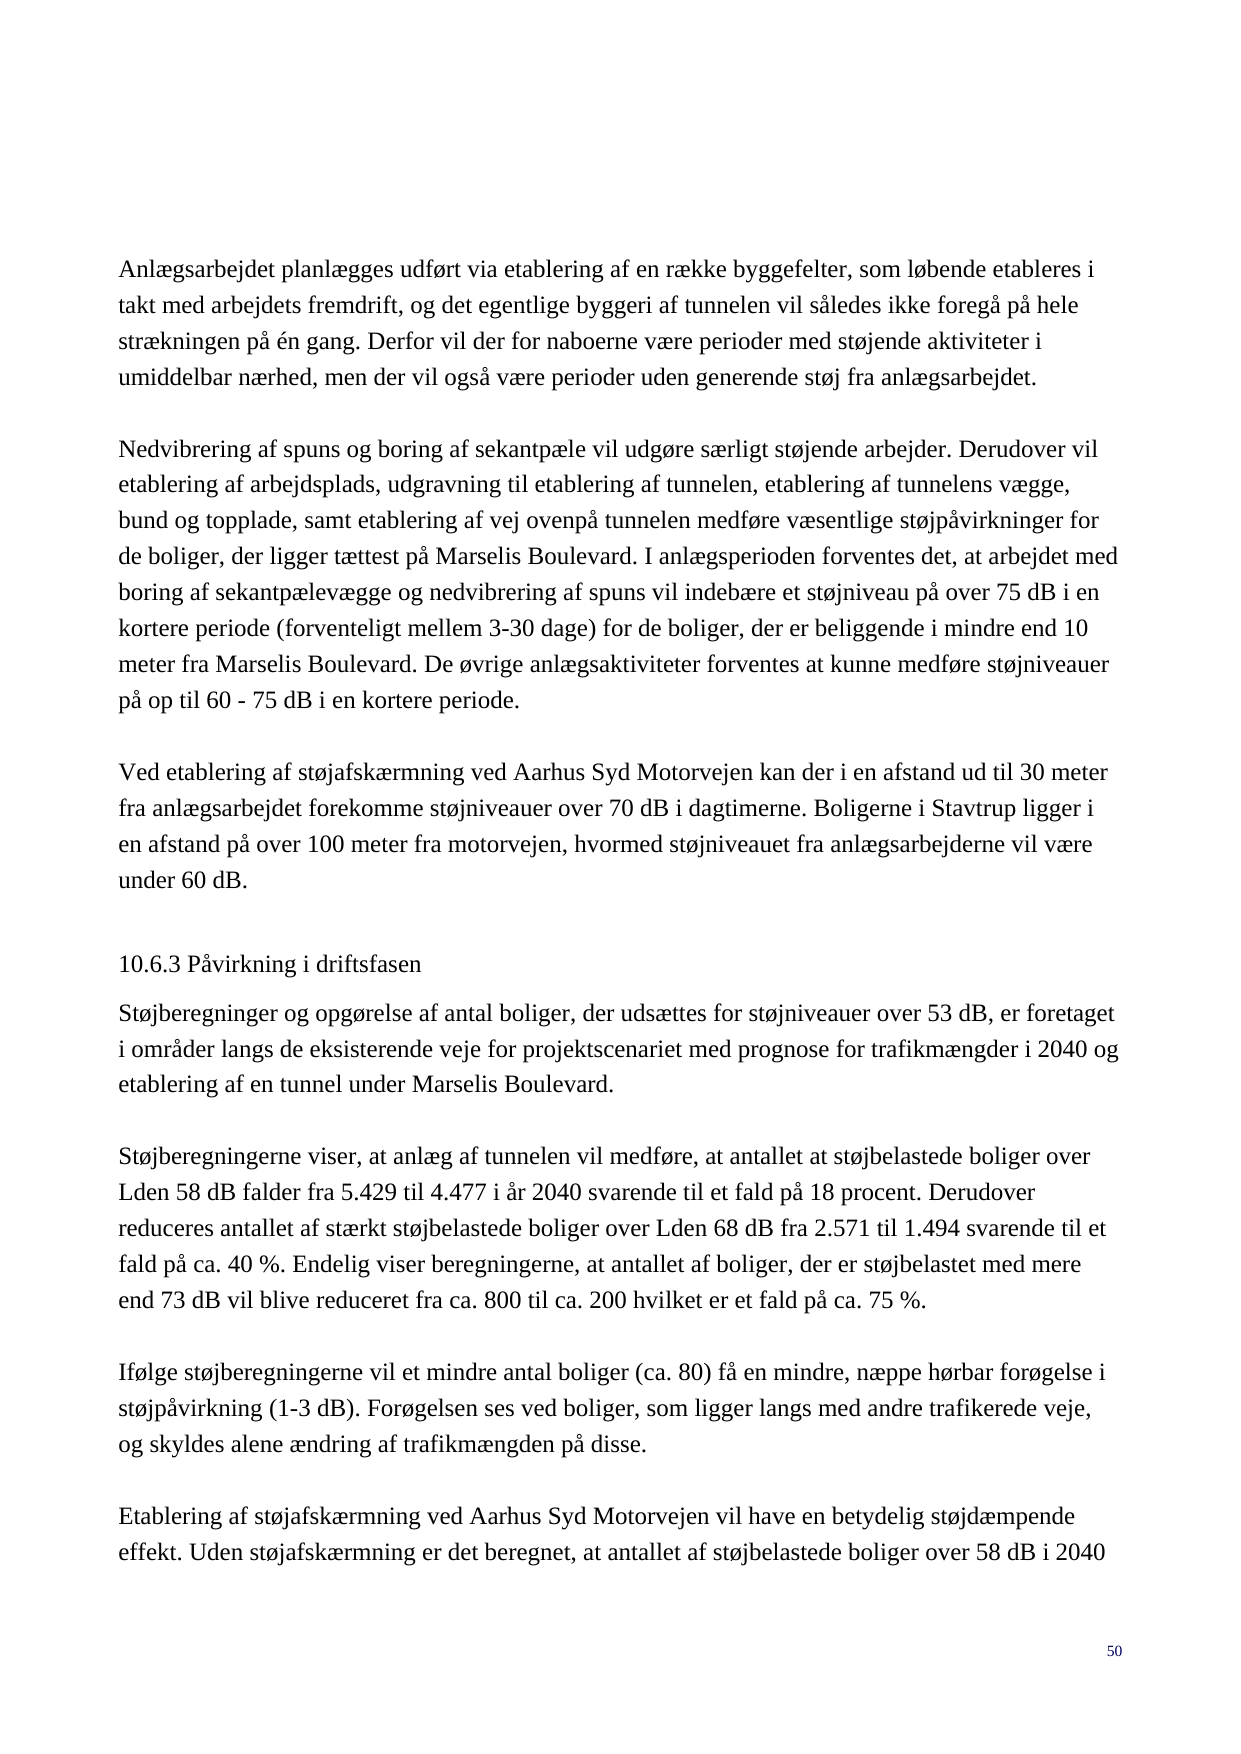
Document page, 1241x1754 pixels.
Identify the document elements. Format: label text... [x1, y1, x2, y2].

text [118, 254, 1122, 391]
text Nedvibrering af spuns og boring af sekantpæle vil udgøre særligt støjende arbejder. Derudover vil etablering af arbejdsplads, udgravning til etablering af tunnelen, etablering af tunnelens vægge, bund og topplade, samt etablering af vej ovenpå tunnelen medføre væsentlige støjpåvirkninger for de boliger, der ligger tættest på Marselis Boulevard. I anlægsperioden forventes det, at arbejdet med boring af sekantpælevægge og nedvibrering af spuns vil indebære et støjniveau på over 75 dB i en kortere periode (forventeligt mellem 3-30 dage) for de boliger, der er beliggende i mindre end 10 meter fra Marselis Boulevard. De øvrige anlægsaktiviteter forventes at kunne medføre støjniveauer på op til 60 - 75 dB i en kortere periode. [118, 434, 1122, 714]
text Støjberegninger og opgørelse af antal boliger, der udsættes for støjniveauer over 53 dB, er foretaget i områder langs de eksisterende veje for projektscenariet med prognose for trafikmængder i 2040 og etablering af en tunnel under Marselis Boulevard. [118, 998, 1122, 1098]
subtitle 10.6.3 Påvirkning i driftsfasen [118, 949, 1122, 978]
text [118, 1501, 1122, 1566]
text Ved etablering af støjafskærmning ved Aarhus Syd Motorvejen kan der i en afstand ud til 30 meter fra anlægsarbejdet forekomme støjniveauer over 70 dB i dagtimerne. Boligerne i Stavtrup ligger i en afstand på over 100 meter fra motorvejen, hvormed støjniveauet fra anlægsarbejderne vil være under 60 dB. [118, 757, 1122, 894]
text Støjberegningerne viser, at anlæg af tunnelen vil medføre, at antallet at støjbelastede boliger over Lden 58 dB falder fra 5.429 til 4.477 i år 2040 svarende til et fald på 18 procent. Derudover reduceres antallet af stærkt støjbelastede boliger over Lden 68 dB fra 2.571 til 1.494 svarende til et fald på ca. 40 %. Endelig viser beregningerne, at antallet af boliger, der er støjbelastet med mere end 73 dB vil blive reduceret fra ca. 800 til ca. 200 hvilket er et fald på ca. 75 %. [118, 1141, 1122, 1314]
text Ifølge støjberegningerne vil et mindre antal boliger (ca. 80) få en mindre, næppe hørbar forøgelse i støjpåvirkning (1-3 dB). Forøgelsen ses ved boliger, som ligger langs med andre trafikerede veje, og skyldes alene ændring af trafikmængden på disse. [118, 1357, 1122, 1458]
